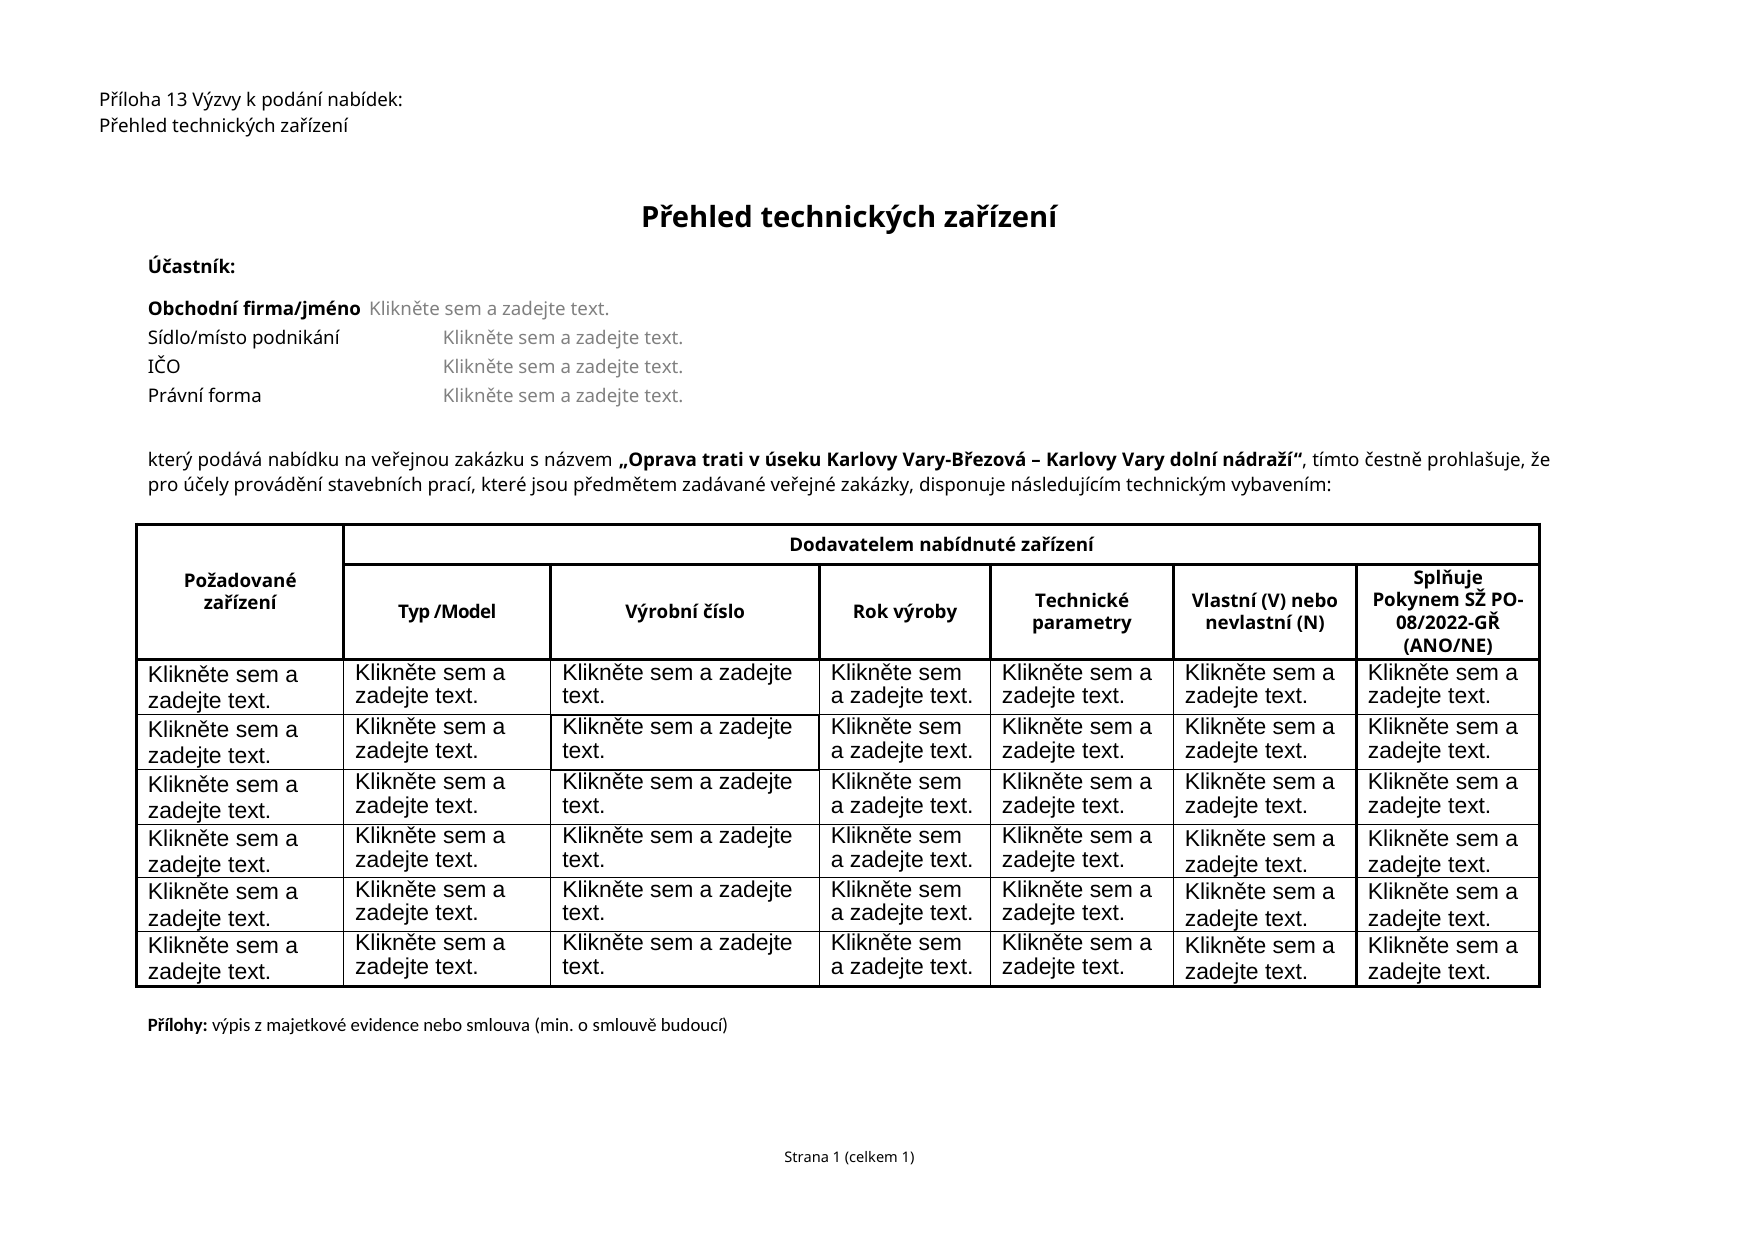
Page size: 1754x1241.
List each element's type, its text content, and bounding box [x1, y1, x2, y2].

table_cell Technické parametry [992, 566, 1172, 658]
text Přílohy: výpis z majetkové evidence nebo smlouva (min. o smlouvě budoucí) [148, 1013, 1551, 1036]
table_cell Rok výroby [821, 566, 989, 658]
text Obchodní firma/jméno [148, 292, 1551, 321]
table_cell Výrobní číslo [552, 566, 818, 658]
text Účastník: [148, 249, 1551, 279]
text Sídlo/místo podnikání [148, 321, 1551, 350]
table_cell Vlastní (V) nebo nevlastní (N) [1175, 566, 1355, 658]
title Přehled technických zařízení [148, 196, 1551, 236]
table_header Dodavatelem nabídnuté zařízení [345, 526, 1538, 563]
text IČO [148, 350, 1551, 379]
table_header Požadované zařízení [138, 526, 342, 658]
table_cell Splňuje Pokynem SŽ PO-08/2022-GŘ (ANO/NE) [1358, 566, 1538, 658]
table_cell Typ /Model [345, 566, 549, 658]
text Právní forma [148, 379, 1551, 408]
text který podává nabídku na veřejnou zakázku s názvem „Oprava trati v úseku Karlovy Vary-Březová – Karlovy Vary dolní nádraží“, tímto čestně prohlašuje, že pro účely provádění stavebních prací, které jsou předmětem zadávané veřejné zakázky, disponuje následujícím technickým vybavením: [148, 446, 1551, 497]
